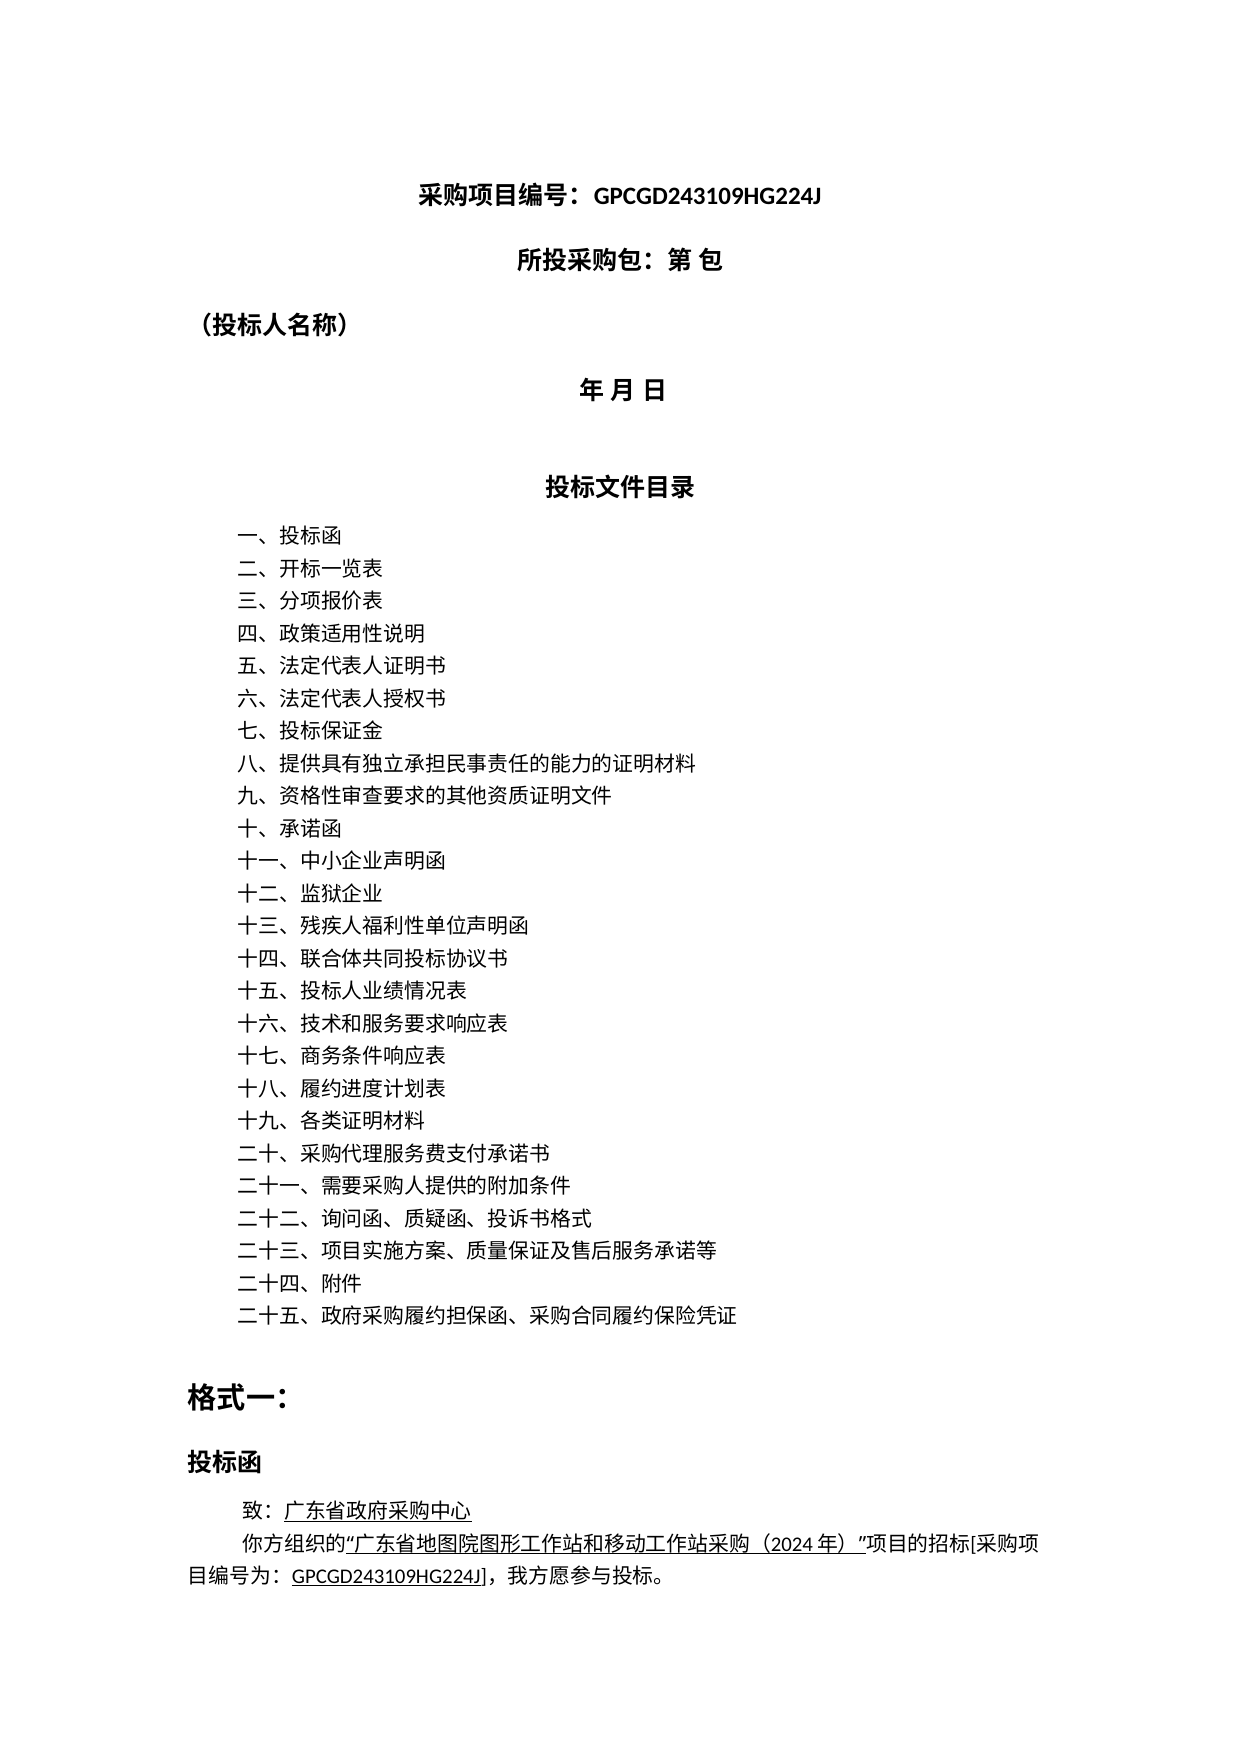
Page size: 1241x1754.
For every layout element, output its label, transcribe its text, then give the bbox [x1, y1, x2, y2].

text 二十一、需要采购人提供的附加条件 [187, 1169, 1053, 1202]
text 二十二、询问函、质疑函、投诉书格式 [187, 1202, 1053, 1234]
text （投标人名称） [187, 292, 1053, 357]
text 七、投标保证金 [187, 714, 1053, 747]
text 二、开标一览表 [187, 552, 1053, 584]
text 六、法定代表人授权书 [187, 682, 1053, 714]
text 十九、各类证明材料 [187, 1104, 1053, 1137]
text 二十三、项目实施方案、质量保证及售后服务承诺等 [187, 1234, 1053, 1267]
text 一、投标函 [187, 519, 1053, 552]
text 二十、采购代理服务费支付承诺书 [187, 1137, 1053, 1169]
text 投标文件目录 [187, 454, 1053, 519]
text 十四、联合体共同投标协议书 [187, 942, 1053, 974]
text 十一、中小企业声明函 [187, 844, 1053, 877]
text 十八、履约进度计划表 [187, 1072, 1053, 1104]
text 你方组织的“广东省地图院图形工作站和移动工作站采购（2024年）”项目的招标[采购项目编号为：GPCGD243109HG224J]，我方愿参与投标。 [187, 1527, 1053, 1592]
text 十、承诺函 [187, 812, 1053, 844]
text 年 月 日 [187, 357, 1053, 422]
text 三、分项报价表 [187, 584, 1053, 617]
text 八、提供具有独立承担民事责任的能力的证明材料 [187, 747, 1053, 779]
text 二十四、附件 [187, 1267, 1053, 1299]
text 投标函 [187, 1429, 1053, 1494]
text 十三、残疾人福利性单位声明函 [187, 909, 1053, 942]
text 二十五、政府采购履约担保函、采购合同履约保险凭证 [187, 1299, 1053, 1332]
text 格式一： [187, 1364, 1053, 1429]
text 十二、监狱企业 [187, 877, 1053, 909]
text 所投采购包：第 包 [187, 227, 1053, 292]
text 十七、商务条件响应表 [187, 1039, 1053, 1072]
text 四、政策适用性说明 [187, 617, 1053, 649]
text 十六、技术和服务要求响应表 [187, 1007, 1053, 1039]
text 九、资格性审查要求的其他资质证明文件 [187, 779, 1053, 812]
text 五、法定代表人证明书 [187, 649, 1053, 682]
text 致：广东省政府采购中心 [187, 1494, 1053, 1527]
text 采购项目编号：GPCGD243109HG224J [187, 162, 1053, 227]
text 十五、投标人业绩情况表 [187, 974, 1053, 1007]
